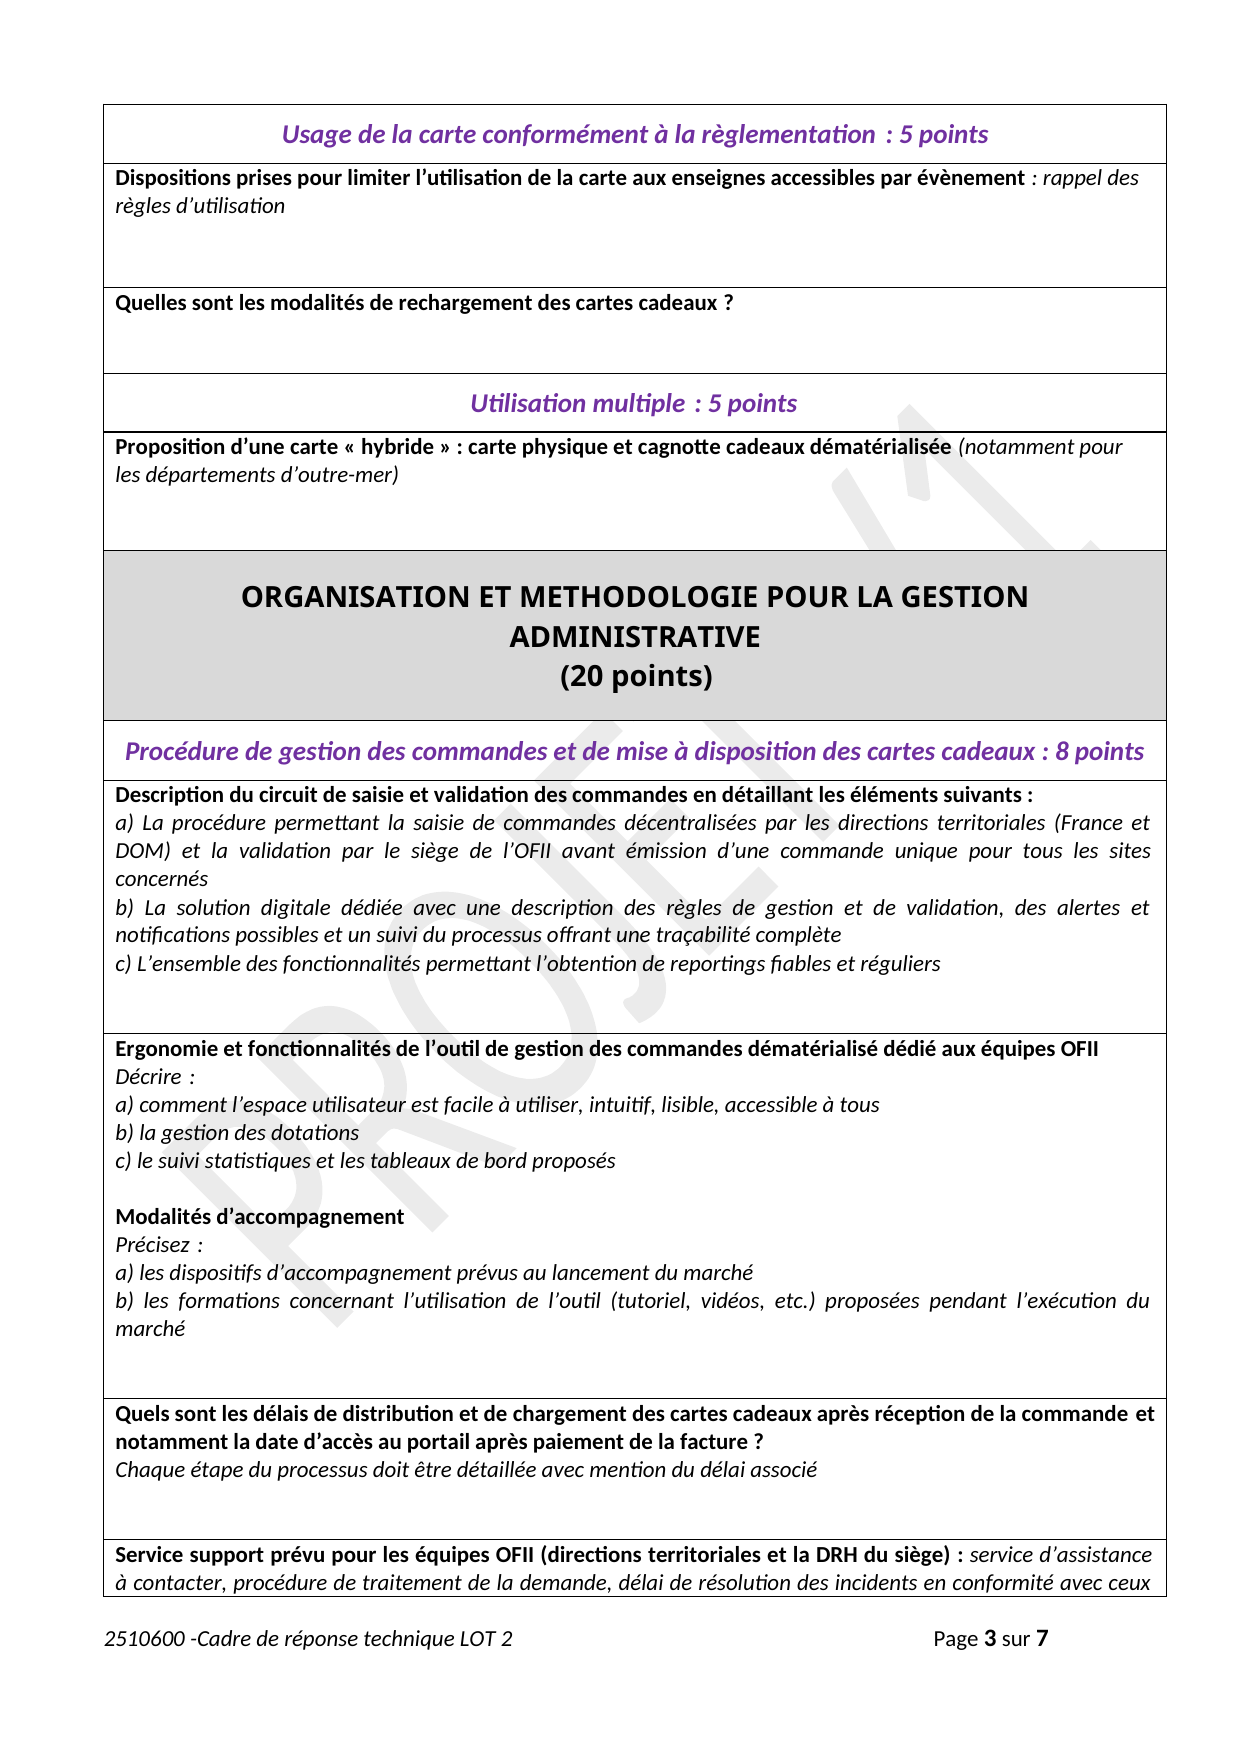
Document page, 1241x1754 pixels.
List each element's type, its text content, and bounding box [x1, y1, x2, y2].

table_cell Usage de la carte conformément à la règlementation : 5 points [104, 105, 1166, 162]
table_cell Procédure de gestion des commandes et de mise à disposition des cartes cadeaux : 8 points [104, 721, 1166, 779]
table_cell Quelles sont les modalités de rechargement des cartes cadeaux ? [104, 288, 1166, 372]
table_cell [104, 1540, 1166, 1596]
table_cell Dispositions prises pour limiter l’utilisation de la carte aux enseignes accessibles par évènement : rappel des règles d’utilisation [104, 164, 1166, 287]
table_cell Ergonomie et fonctionnalités de l’outil de gestion des commandes dématérialisé dédié aux équipes OFII Décrire : a) comment l’espace utilisateur est facile à utiliser, intuitif, lisible, accessible à tous b) la gestion des dotations c) le suivi statistiques et les tableaux de bord proposés Modalités d’accompagnement Précisez : a) les dispositifs d’accompagnement prévus au lancement du marché b) les formations concernant l’utilisation de l’outil (tutoriel, vidéos, etc.) proposées pendant l’exécution du marché [104, 1034, 1166, 1398]
table_cell Utilisation multiple : 5 points [104, 374, 1166, 431]
table_cell Quels sont les délais de distribution et de chargement des cartes cadeaux après réception de la commande et notamment la date d’accès au portail après paiement de la facture ? Chaque étape du processus doit être détaillée avec mention du délai associé [104, 1399, 1166, 1539]
table_cell Proposition d’une carte « hybride » : carte physique et cagnotte cadeaux dématérialisée (notamment pour les départements d’outre-mer) [104, 433, 1166, 550]
table_cell ORGANISATION ET METHODOLOGIE POUR LA GESTION ADMINISTRATIVE (20 points) [104, 551, 1166, 720]
table_cell Description du circuit de saisie et validation des commandes en détaillant les éléments suivants : a) La procédure permettant la saisie de commandes décentralisées par les directions territoriales (France et DOM) et la validation par le siège de l’OFII avant émission d’une commande unique pour tous les sites concernés b) La solution digitale dédiée avec une description des règles de gestion et de validation, des alertes et notifications possibles et un suivi du processus offrant une traçabilité complète c) L’ensemble des fonctionnalités permettant l’obtention de reportings fiables et réguliers [104, 781, 1166, 1033]
